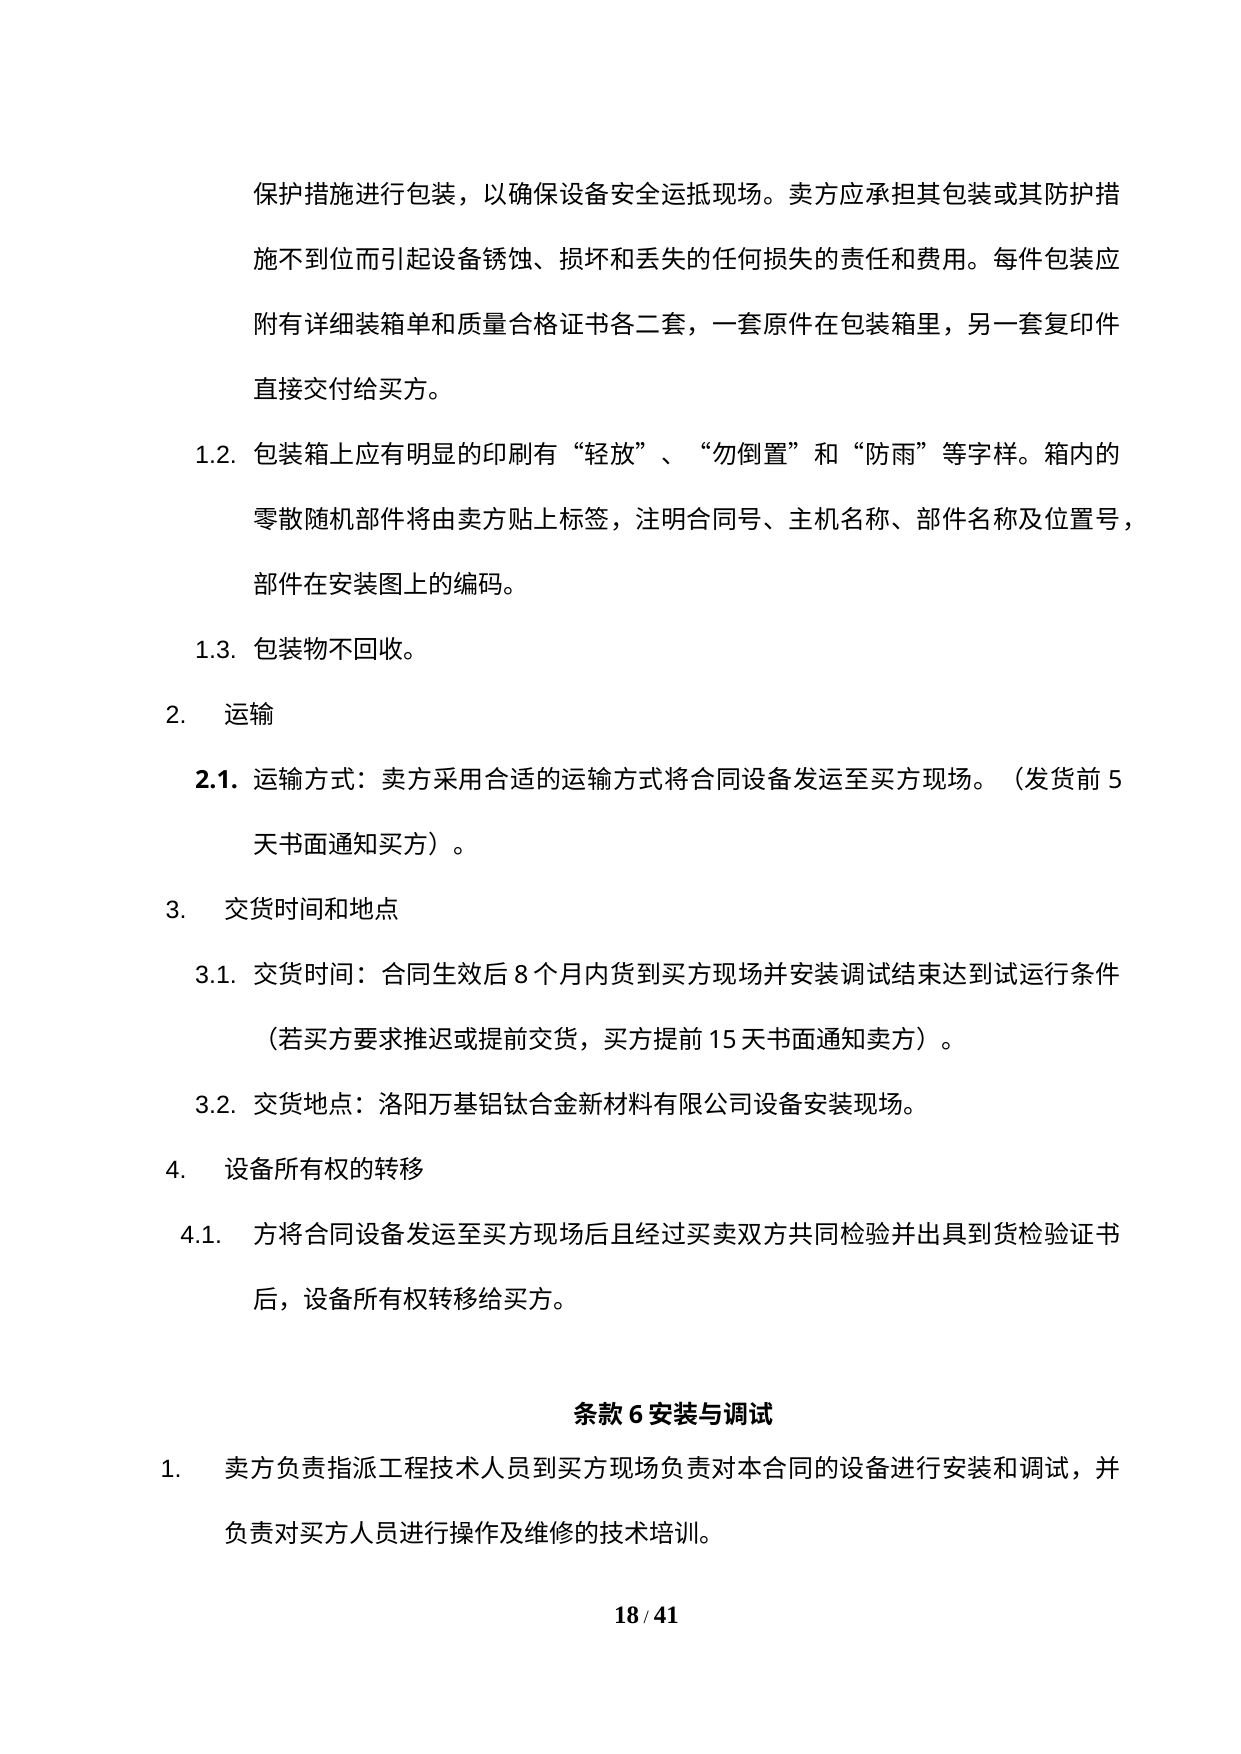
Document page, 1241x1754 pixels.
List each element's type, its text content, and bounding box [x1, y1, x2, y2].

list 方将合同设备发运至买方现场后且经过买卖双方共同检验并出具到货检验证书后，设备所有权转移给买方。 [180, 1200, 1122, 1330]
list 条款6安装与调试 [224, 1382, 1122, 1434]
list 卖方负责指派工程技术人员到买方现场负责对本合同的设备进行安装和调试，并负责对买方人员进行操作及维修的技术培训。 [160, 1434, 1122, 1564]
list 交货时间和地点 [165, 875, 1122, 940]
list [195, 160, 1122, 420]
list 运输方式：卖方采用合适的运输方式将合同设备发运至买方现场。（发货前5天书面通知买方）。 [195, 745, 1122, 875]
list 包装物不回收。 [195, 615, 1122, 680]
list 包装箱上应有明显的印刷有“轻放”、“勿倒置”和“防雨”等字样。箱内的零散随机部件将由卖方贴上标签，注明合同号、主机名称、部件名称及位置号，部件在安装图上的编码。 [195, 420, 1122, 615]
list 交货地点：洛阳万基铝钛合金新材料有限公司设备安装现场。 [195, 1070, 1122, 1135]
list 交货时间：合同生效后8个月内货到买方现场并安装调试结束达到试运行条件（若买方要求推迟或提前交货，买方提前15天书面通知卖方）。 [195, 940, 1122, 1070]
list 运输 [165, 680, 1122, 745]
list 设备所有权的转移 [165, 1135, 1122, 1200]
